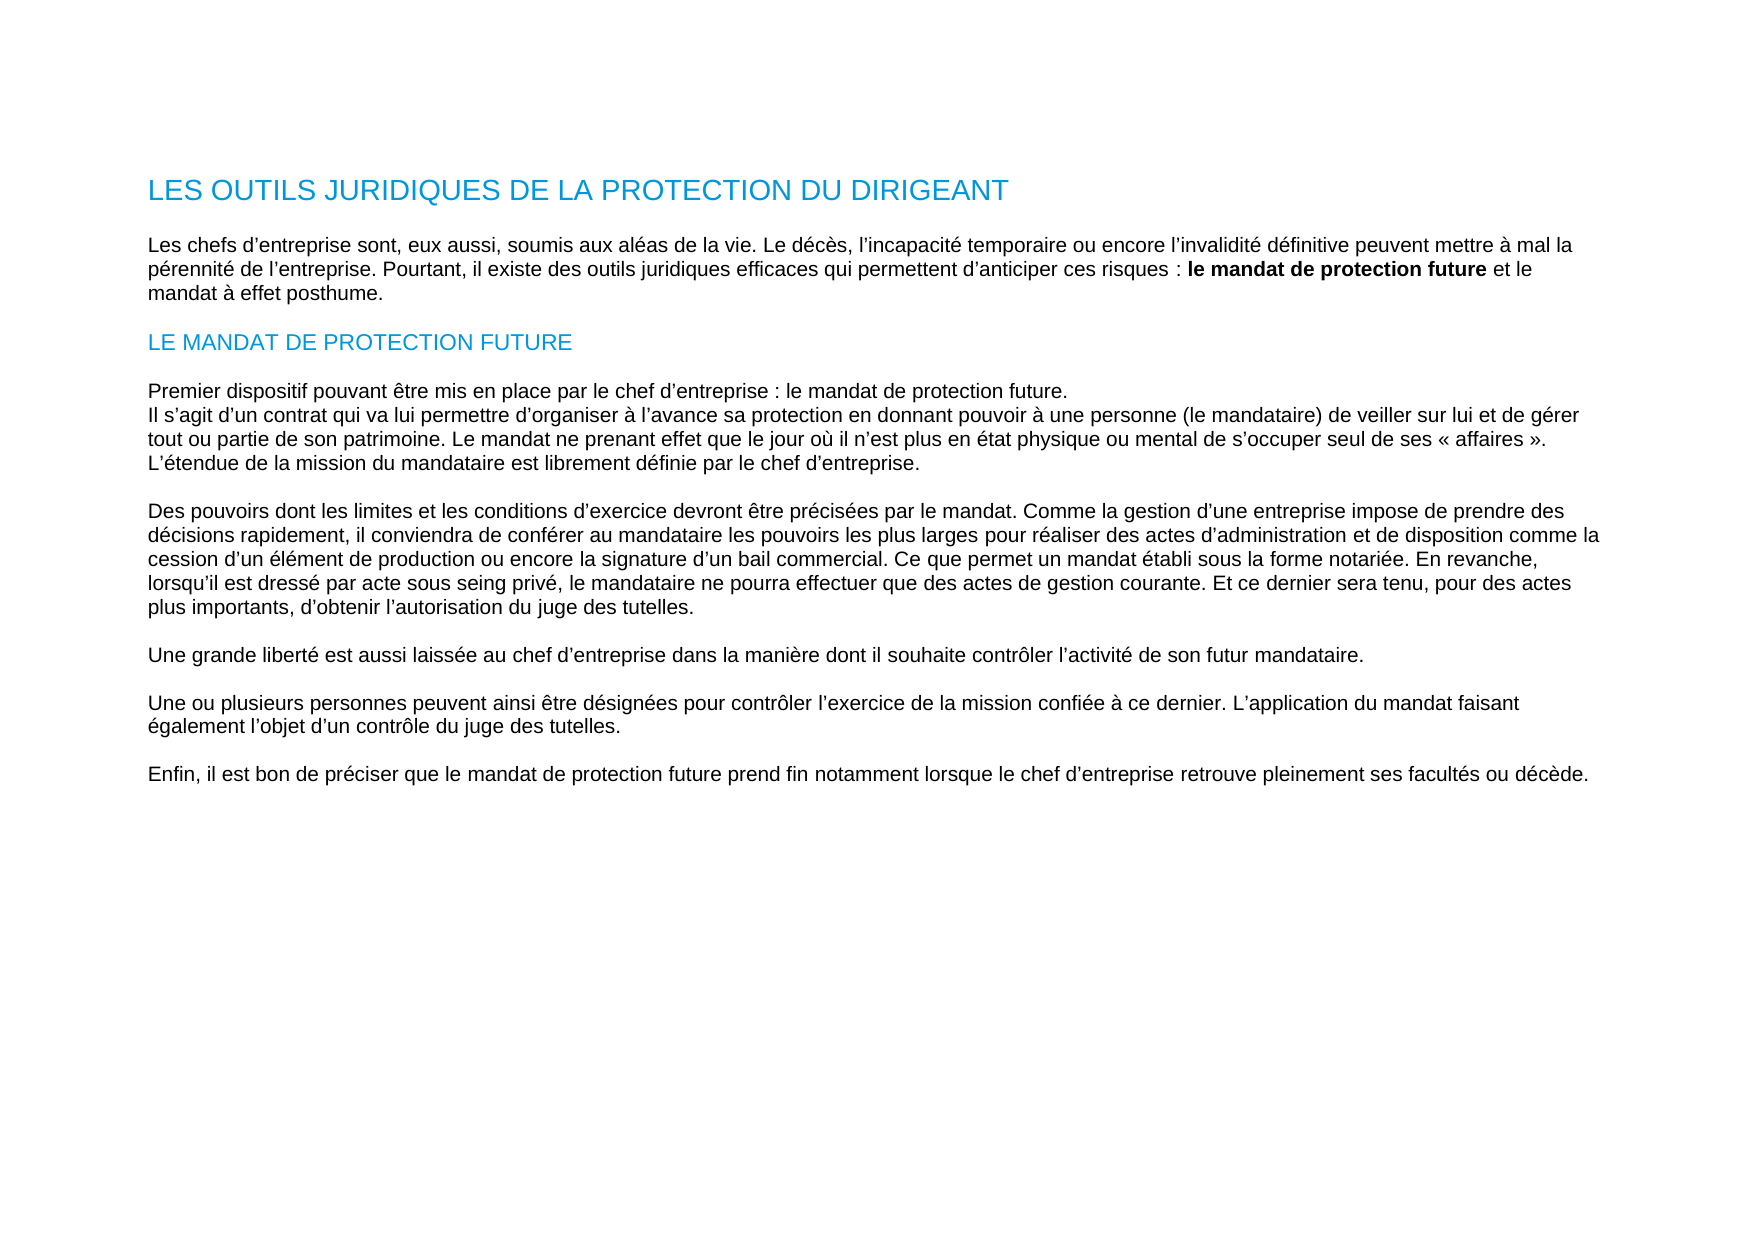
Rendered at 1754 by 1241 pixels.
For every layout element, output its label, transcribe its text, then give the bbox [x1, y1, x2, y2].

text Premier dispositif pouvant être mis en place par le chef d’entreprise : le mandat de protection future. [148, 379, 1606, 403]
text Des pouvoirs dont les limites et les conditions d’exercice devront être précisées par le mandat. Comme la gestion d’une entreprise impose de prendre des décisions rapidement, il conviendra de conférer au mandataire les pouvoirs les plus larges pour réaliser des actes d’administration et de disposition comme la cession d’un élément de production ou encore la signature d’un bail commercial. Ce que permet un mandat établi sous la forme notariée. En revanche, lorsqu’il est dressé par acte sous seing privé, le mandataire ne pourra effectuer que des actes de gestion courante. Et ce dernier sera tenu, pour des actes plus importants, d’obtenir l’autorisation du juge des tutelles. [148, 499, 1606, 618]
text Il s’agit d’un contrat qui va lui permettre d’organiser à l’avance sa protection en donnant pouvoir à une personne (le mandataire) de veiller sur lui et de gérer tout ou partie de son patrimoine. Le mandat ne prenant effet que le jour où il n’est plus en état physique ou mental de s’occuper seul de ses « affaires ». L’étendue de la mission du mandataire est librement définie par le chef d’entreprise. [148, 403, 1606, 475]
text Une ou plusieurs personnes peuvent ainsi être désignées pour contrôler l’exercice de la mission confiée à ce dernier. L’application du mandat faisant également l’objet d’un contrôle du juge des tutelles. [148, 690, 1606, 738]
text Les chefs d’entreprise sont, eux aussi, soumis aux aléas de la vie. Le décès, l’incapacité temporaire ou encore l’invalidité définitive peuvent mettre à mal la pérennité de l’entreprise. Pourtant, il existe des outils juridiques efficaces qui permettent d’anticiper ces risques : le mandat de protection future et le mandat à effet posthume. [148, 233, 1606, 304]
text Enfin, il est bon de préciser que le mandat de protection future prend fin notamment lorsque le chef d’entreprise retrouve pleinement ses facultés ou décède. [148, 762, 1606, 786]
text Une grande liberté est aussi laissée au chef d’entreprise dans la manière dont il souhaite contrôler l’activité de son futur mandataire. [148, 642, 1606, 666]
text LE MANDAT DE PROTECTION FUTURE [148, 328, 1606, 355]
subtitle LES OUTILS JURIDIQUES DE LA PROTECTION DU DIRIGEANT [148, 173, 1606, 206]
